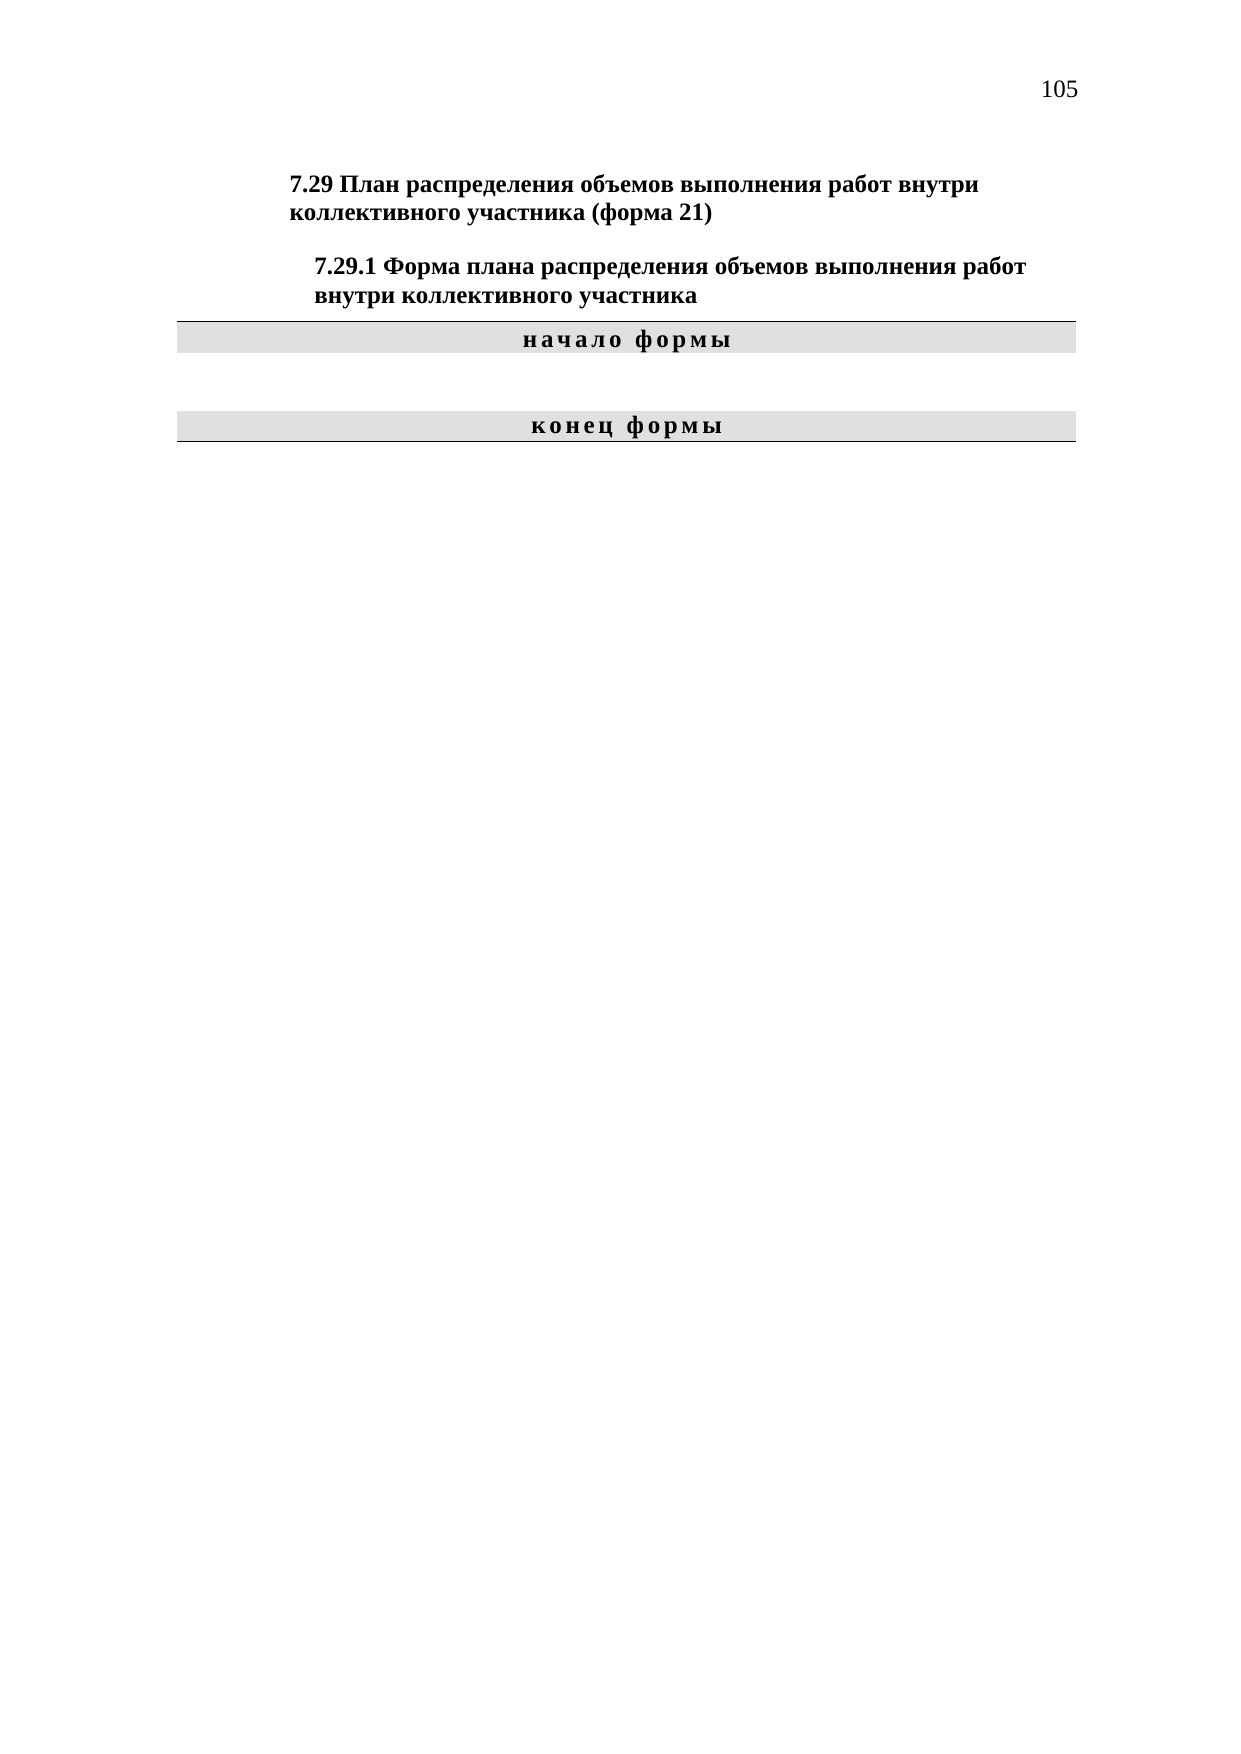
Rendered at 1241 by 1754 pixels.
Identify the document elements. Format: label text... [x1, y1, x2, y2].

text 7.29.1 Форма плана распределения объемов выполнения работ внутри коллективного участника [314, 251, 1078, 309]
text конец формы [177, 411, 1076, 441]
text 7.29 План распределения объемов выполнения работ внутри коллективного участника (форма 21) [289, 169, 1078, 226]
text начало формы [177, 322, 1076, 353]
